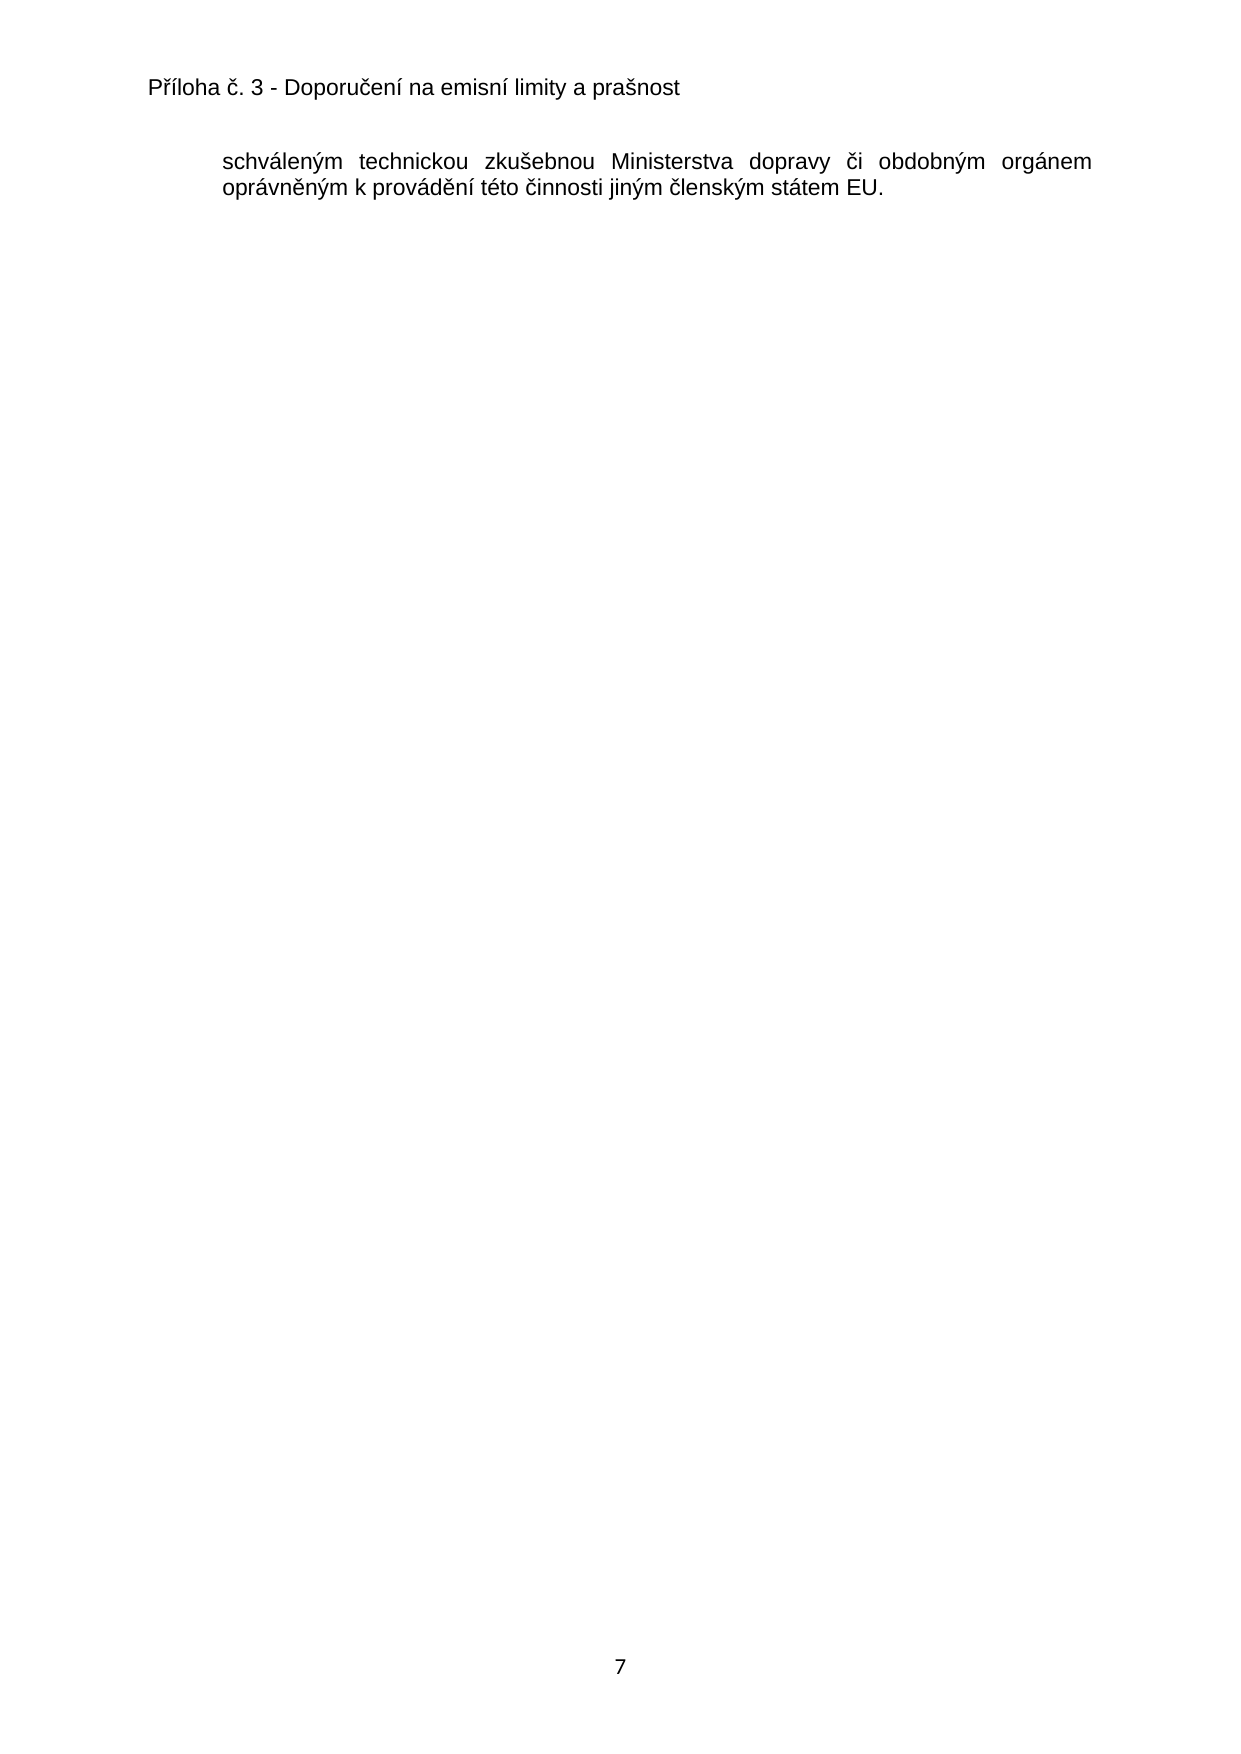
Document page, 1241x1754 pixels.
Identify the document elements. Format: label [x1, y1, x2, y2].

list [185, 148, 1093, 200]
